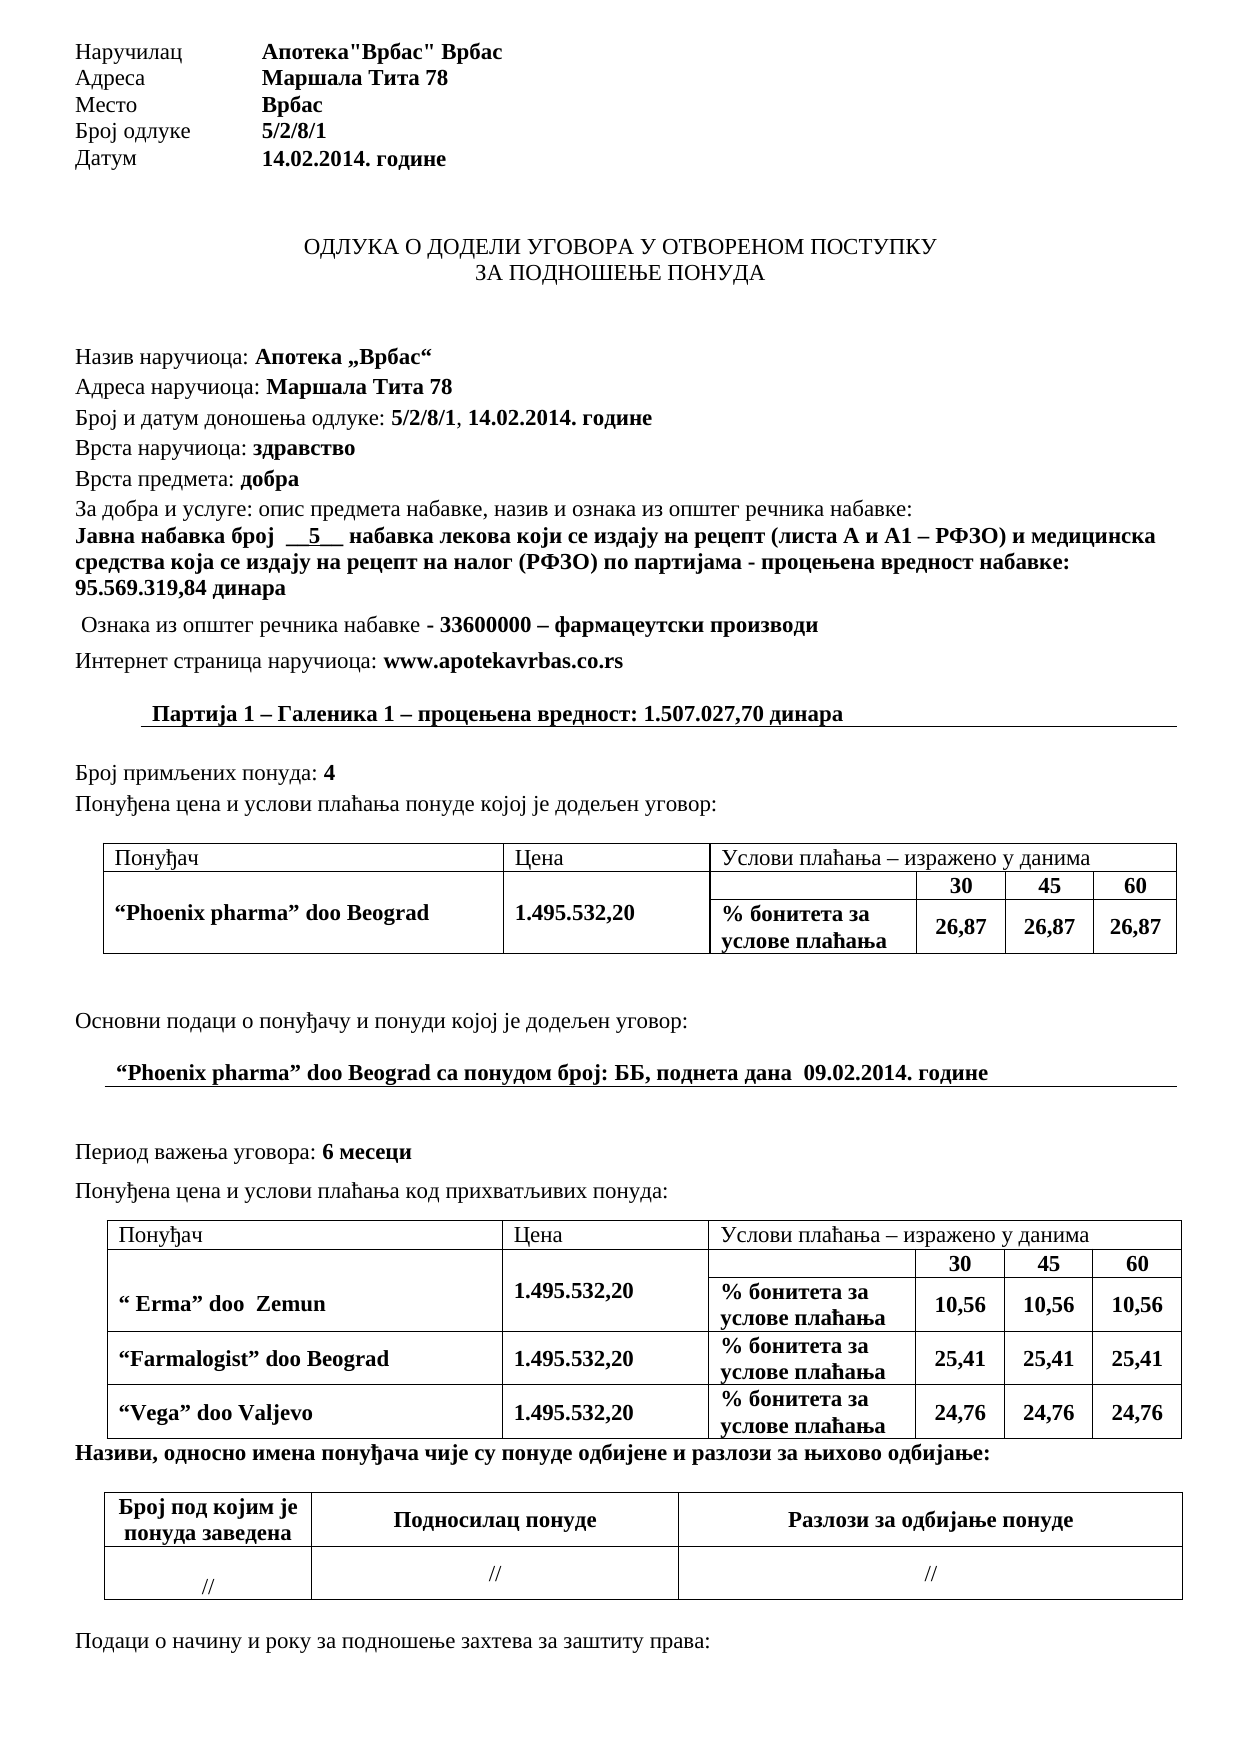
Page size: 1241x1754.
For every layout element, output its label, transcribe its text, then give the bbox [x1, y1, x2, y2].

table_cell 30 [916, 1250, 1004, 1277]
table_cell % бонитета за услове плаћања [709, 1385, 915, 1438]
table_cell 26,87 [917, 900, 1005, 953]
table_cell 10,56 [1005, 1278, 1092, 1331]
table_header Наручилац [64, 38, 250, 64]
text Основни подаци о понуђачу и понуди којој је додељен уговор: [75, 1007, 1165, 1033]
table_header Услови плаћања – изражено у данима [711, 844, 1176, 871]
table_cell 26,87 [1094, 900, 1176, 953]
text Називи, односно имена понуђача чије су понуде одбијене и разлози за њихово одбијање: [75, 1230, 1165, 1466]
table_cell 10,56 [916, 1278, 1004, 1331]
text Назив наручиоца: Апотека „Врбас“ [75, 343, 1165, 369]
table_header Партија 1 – Галеника 1 – процењена вредност: 1.507.027,70 динара [141, 700, 1177, 726]
table_cell % бонитета за услове плаћања [709, 1278, 915, 1331]
table_cell 25,41 [1093, 1332, 1181, 1384]
table_header Понуђач [104, 844, 503, 871]
table_cell “ Erma” doo Zemun [108, 1250, 502, 1331]
table_cell [711, 872, 916, 899]
text Јавна набавка број __5__ набавка лекова који се издају на рецепт (листа А и А1 – РФЗО) и медицинска средства која се издају на рецепт на налог (РФЗО) по партијама - процењена вредност набавке: 95.569.319,84 динара [75, 522, 1165, 601]
table_header Подносилац понуде [312, 1493, 678, 1546]
text Врста наручиоца: здравство [75, 434, 1165, 461]
table_cell Адреса [64, 64, 250, 91]
table_cell 60 [1093, 1250, 1181, 1277]
text Ознака из општег речника набавке - 33600000 – фармацеутски производи [75, 611, 1165, 637]
table_header Разлози за одбијање понуде [679, 1493, 1182, 1546]
table_header Цена [504, 844, 709, 871]
table_header Цена [503, 1221, 708, 1248]
table_cell 5/2/8/1 [250, 117, 742, 144]
table_cell 45 [1006, 872, 1093, 899]
table_cell “Vega” doo Valjevo [108, 1385, 502, 1438]
table_header Број под којим је понуда заведена [105, 1493, 311, 1546]
table_cell 14.02.2014. године [250, 144, 742, 171]
table_cell // [679, 1547, 1182, 1599]
text За добра и услуге: опис предмета набавке, назив и ознака из општег речника набавке: [75, 495, 1165, 522]
table_cell 1.495.532,20 [503, 1332, 708, 1384]
table_cell 26,87 [1006, 900, 1093, 953]
text ОДЛУКА О ДОДЕЛИ УГОВОРА У ОТВОРЕНОМ ПОСТУПКУ [75, 233, 1165, 259]
table_cell Маршала Тита 78 [250, 64, 742, 91]
table_cell Врбас [250, 91, 742, 117]
table_cell “Farmalogist” doo Beograd [108, 1332, 502, 1384]
text Интернет страница наручиоца: www.apotekavrbas.co.rs [75, 647, 1165, 673]
table_cell [709, 1250, 915, 1277]
table_cell 24,76 [916, 1385, 1004, 1438]
table_cell Место [64, 91, 250, 117]
table_cell 24,76 [1005, 1385, 1092, 1438]
table_cell % бонитета за услове плаћања [711, 900, 916, 953]
table_cell 25,41 [916, 1332, 1004, 1384]
table_cell “Phoenix pharma” doo Beograd [104, 872, 503, 953]
table_header Понуђач [108, 1221, 502, 1248]
table_cell 25,41 [1005, 1332, 1092, 1384]
text Подаци о начину и року за подношење захтева за заштиту права: [75, 1627, 1165, 1653]
table_cell 10,56 [1093, 1278, 1181, 1331]
text Период важења уговора: 6 месеци [75, 1138, 1165, 1164]
table_cell 1.495.532,20 [503, 1385, 708, 1438]
table_cell 60 [1094, 872, 1176, 899]
text Понуђена цена и услови плаћања понуде којој је додељен уговор: [75, 790, 1165, 816]
table_cell Датум [64, 144, 250, 171]
table_cell 1.495.532,20 [504, 872, 709, 953]
text Врста предмета: добра [75, 465, 1165, 491]
table_header Услови плаћања – изражено у данима [709, 1221, 1181, 1248]
table_cell Број одлуке [64, 117, 250, 144]
table_header Апотека"Врбас" Врбас [250, 38, 742, 64]
table_cell // [105, 1547, 311, 1599]
table_cell 30 [917, 872, 1005, 899]
table_cell % бонитета за услове плаћања [709, 1332, 915, 1384]
text Број и датум доношења одлуке: 5/2/8/1, 14.02.2014. године [75, 404, 1165, 430]
text Понуђена цена и услови плаћања код прихватљивих понуда: [75, 1177, 1165, 1203]
table_cell 24,76 [1093, 1385, 1181, 1438]
text Број примљених понуда: 4 [75, 759, 1165, 786]
table_header “Phoenix pharma” doo Beograd са понудом број: ББ, поднетa дана 09.02.2014. године [105, 1060, 1177, 1086]
text Адреса наручиоца: Маршала Тита 78 [75, 373, 1165, 399]
table_cell // [312, 1547, 678, 1599]
table_cell 1.495.532,20 [503, 1250, 708, 1331]
text ЗА ПОДНОШЕЊЕ ПОНУДА [75, 259, 1165, 286]
table_cell 45 [1005, 1250, 1092, 1277]
